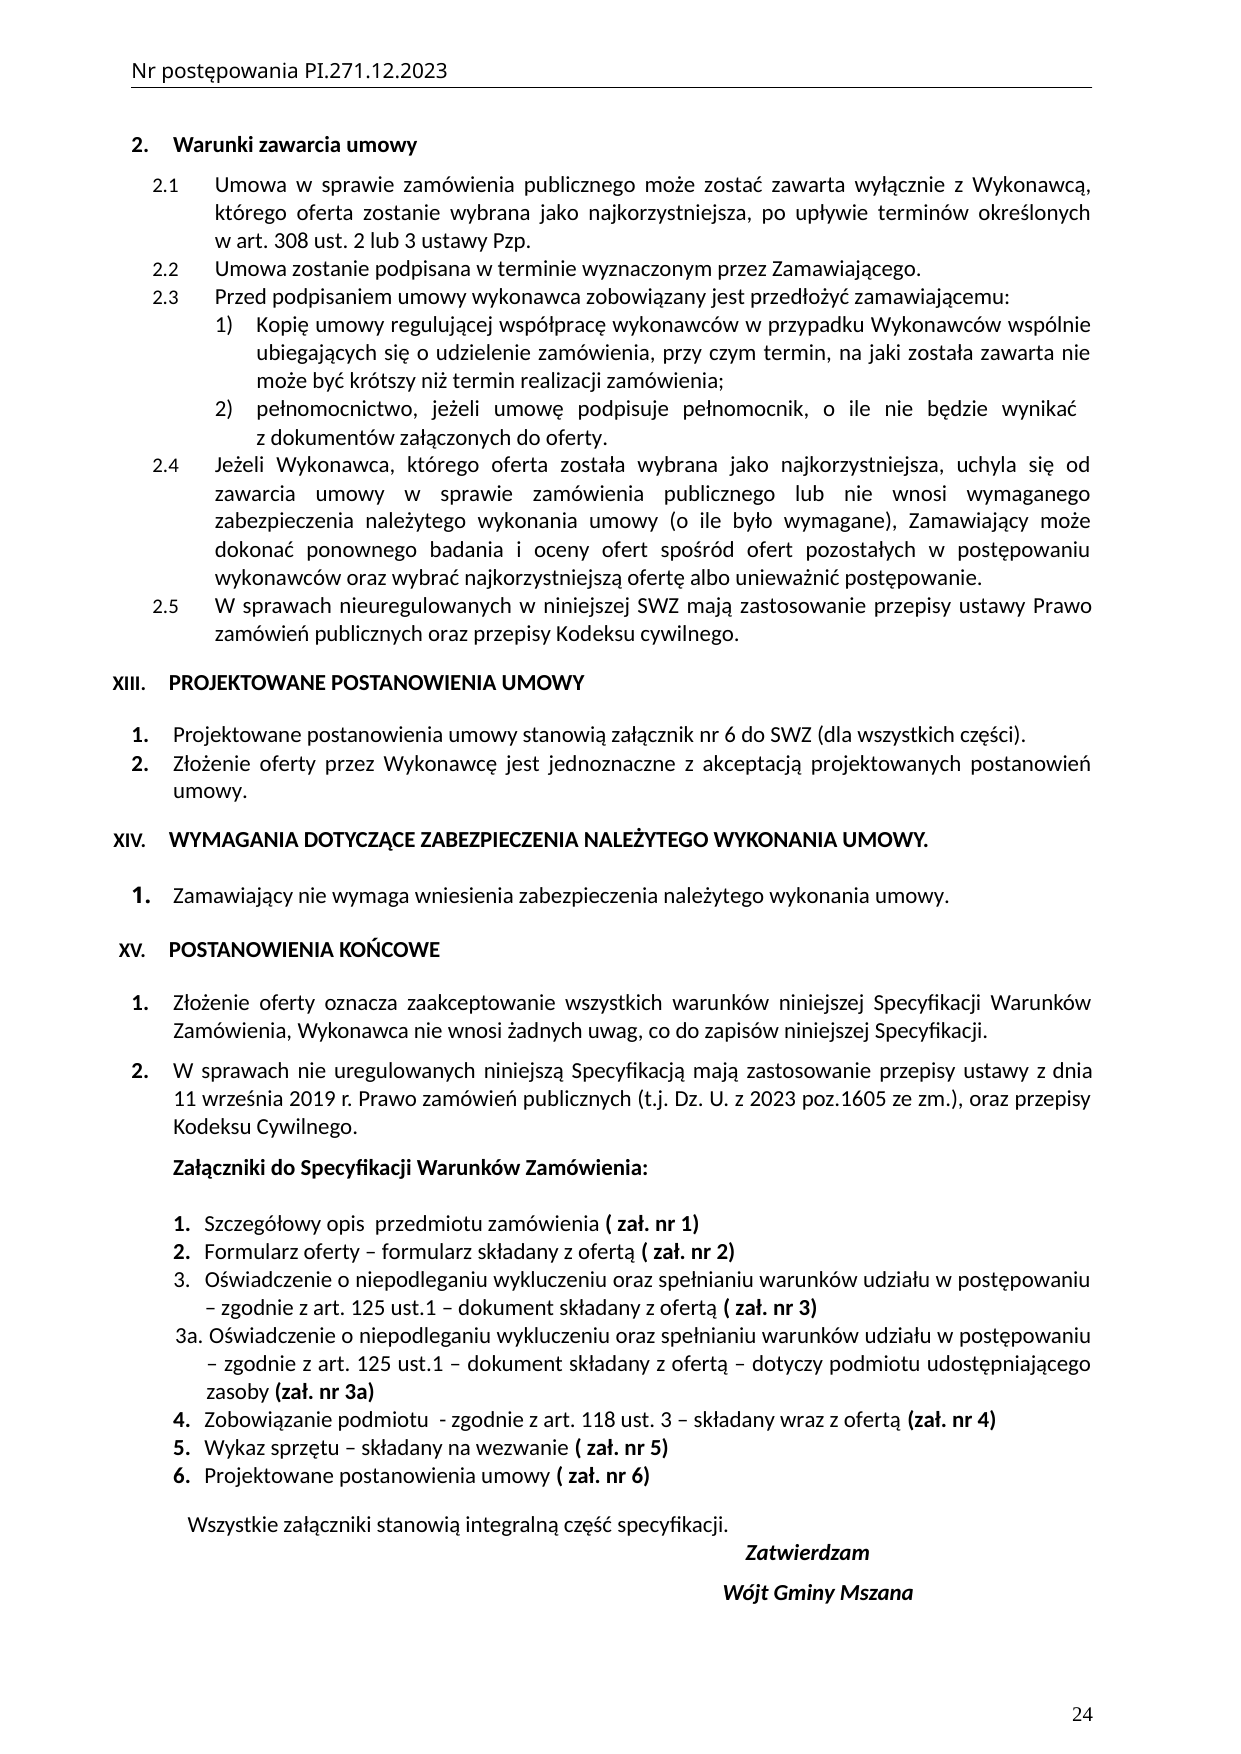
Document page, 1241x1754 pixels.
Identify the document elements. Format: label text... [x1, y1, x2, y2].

subtitle Warunki zawarcia umowy [131, 130, 1092, 158]
list Zobowiązanie podmiotu - zgodnie z art. 118 ust. 3 – składany wraz z ofertą (zał. nr 4) [173, 1405, 1092, 1433]
list Wykaz sprzętu – składany na wezwanie ( zał. nr 5) [173, 1433, 1092, 1461]
list W sprawach nie uregulowanych niniejszą Specyfikacją mają zastosowanie przepisy ustawy z dnia 11 września 2019 r. Prawo zamówień publicznych (t.j. Dz. U. z 2023 poz.1605 ze zm.), oraz przepisy Kodeksu Cywilnego. [131, 1056, 1092, 1140]
subtitle PROJEKTOWANE POSTANOWIENIA UMOWY [146, 668, 1092, 696]
list Kopię umowy regulującej współpracę wykonawców w przypadku Wykonawców wspólnie ubiegających się o udzielenie zamówienia, przy czym termin, na jaki została zawarta nie może być krótszy niż termin realizacji zamówienia; [214, 311, 1092, 394]
list Formularz oferty – formularz składany z ofertą ( zał. nr 2) [173, 1237, 1092, 1265]
list Zamawiający nie wymaga wniesienia zabezpieczenia należytego wykonania umowy. [131, 878, 1092, 910]
list Przed podpisaniem umowy wykonawca zobowiązany jest przedłożyć zamawiającemu: [152, 282, 1092, 311]
list Szczegółowy opis przedmiotu zamówienia ( zał. nr 1) [173, 1209, 1092, 1237]
list Umowa zostanie podpisana w terminie wyznaczonym przez Zamawiającego. [152, 254, 1092, 282]
list Umowa w sprawie zamówienia publicznego może zostać zawarta wyłącznie z Wykonawcą, którego oferta zostanie wybrana jako najkorzystniejsza, po upływie terminów określonych w art. 308 ust. 2 lub 3 ustawy Pzp. [152, 170, 1092, 254]
list Złożenie oferty oznacza zaakceptowanie wszystkich warunków niniejszej Specyfikacji Warunków Zamówienia, Wykonawca nie wnosi żadnych uwag, co do zapisów niniejszej Specyfikacji. [131, 988, 1092, 1044]
text Zatwierdzam [707, 1538, 1092, 1566]
text Załączniki do Specyfikacji Warunków Zamówienia: [173, 1153, 1092, 1181]
list Oświadczenie o niepodleganiu wykluczeniu oraz spełnianiu warunków udziału w postępowaniu – zgodnie z art. 125 ust.1 – dokument składany z ofertą ( zał. nr 3) [173, 1265, 1092, 1321]
list Złożenie oferty przez Wykonawcę jest jednoznaczne z akceptacją projektowanych postanowień umowy. [131, 749, 1092, 805]
text Wszystkie załączniki stanowią integralną część specyfikacji. [187, 1510, 1092, 1538]
subtitle WYMAGANIA DOTYCZĄCE ZABEZPIECZENIA NALEŻYTEGO WYKONANIA UMOWY. [146, 826, 1092, 853]
list W sprawach nieuregulowanych w niniejszej SWZ mają zastosowanie przepisy ustawy Prawo zamówień publicznych oraz przepisy Kodeksu cywilnego. [152, 591, 1092, 647]
text 3a. Oświadczenie o niepodleganiu wykluczeniu oraz spełnianiu warunków udziału w postępowaniu – zgodnie z art. 125 ust.1 – dokument składany z ofertą – dotyczy podmiotu udostępniającego zasoby (zał. nr 3a) [175, 1321, 1092, 1405]
subtitle Projektowane postanowienia umowy stanowią załącznik nr 6 do SWZ (dla wszystkich części). [131, 721, 1092, 749]
text Wójt Gminy Mszana [131, 1578, 1092, 1607]
subtitle POSTANOWIENIA KOŃCOWE [146, 935, 1092, 963]
list Jeżeli Wykonawca, którego oferta została wybrana jako najkorzystniejsza, uchyla się od zawarcia umowy w sprawie zamówienia publicznego lub nie wnosi wymaganego zabezpieczenia należytego wykonania umowy (o ile było wymagane), Zamawiający może dokonać ponownego badania i oceny ofert spośród ofert pozostałych w postępowaniu wykonawców oraz wybrać najkorzystniejszą ofertę albo unieważnić postępowanie. [152, 451, 1092, 591]
list pełnomocnictwo, jeżeli umowę podpisuje pełnomocnik, o ile nie będzie wynikać z dokumentów załączonych do oferty. [214, 394, 1092, 451]
list Projektowane postanowienia umowy ( zał. nr 6) [173, 1461, 1092, 1489]
